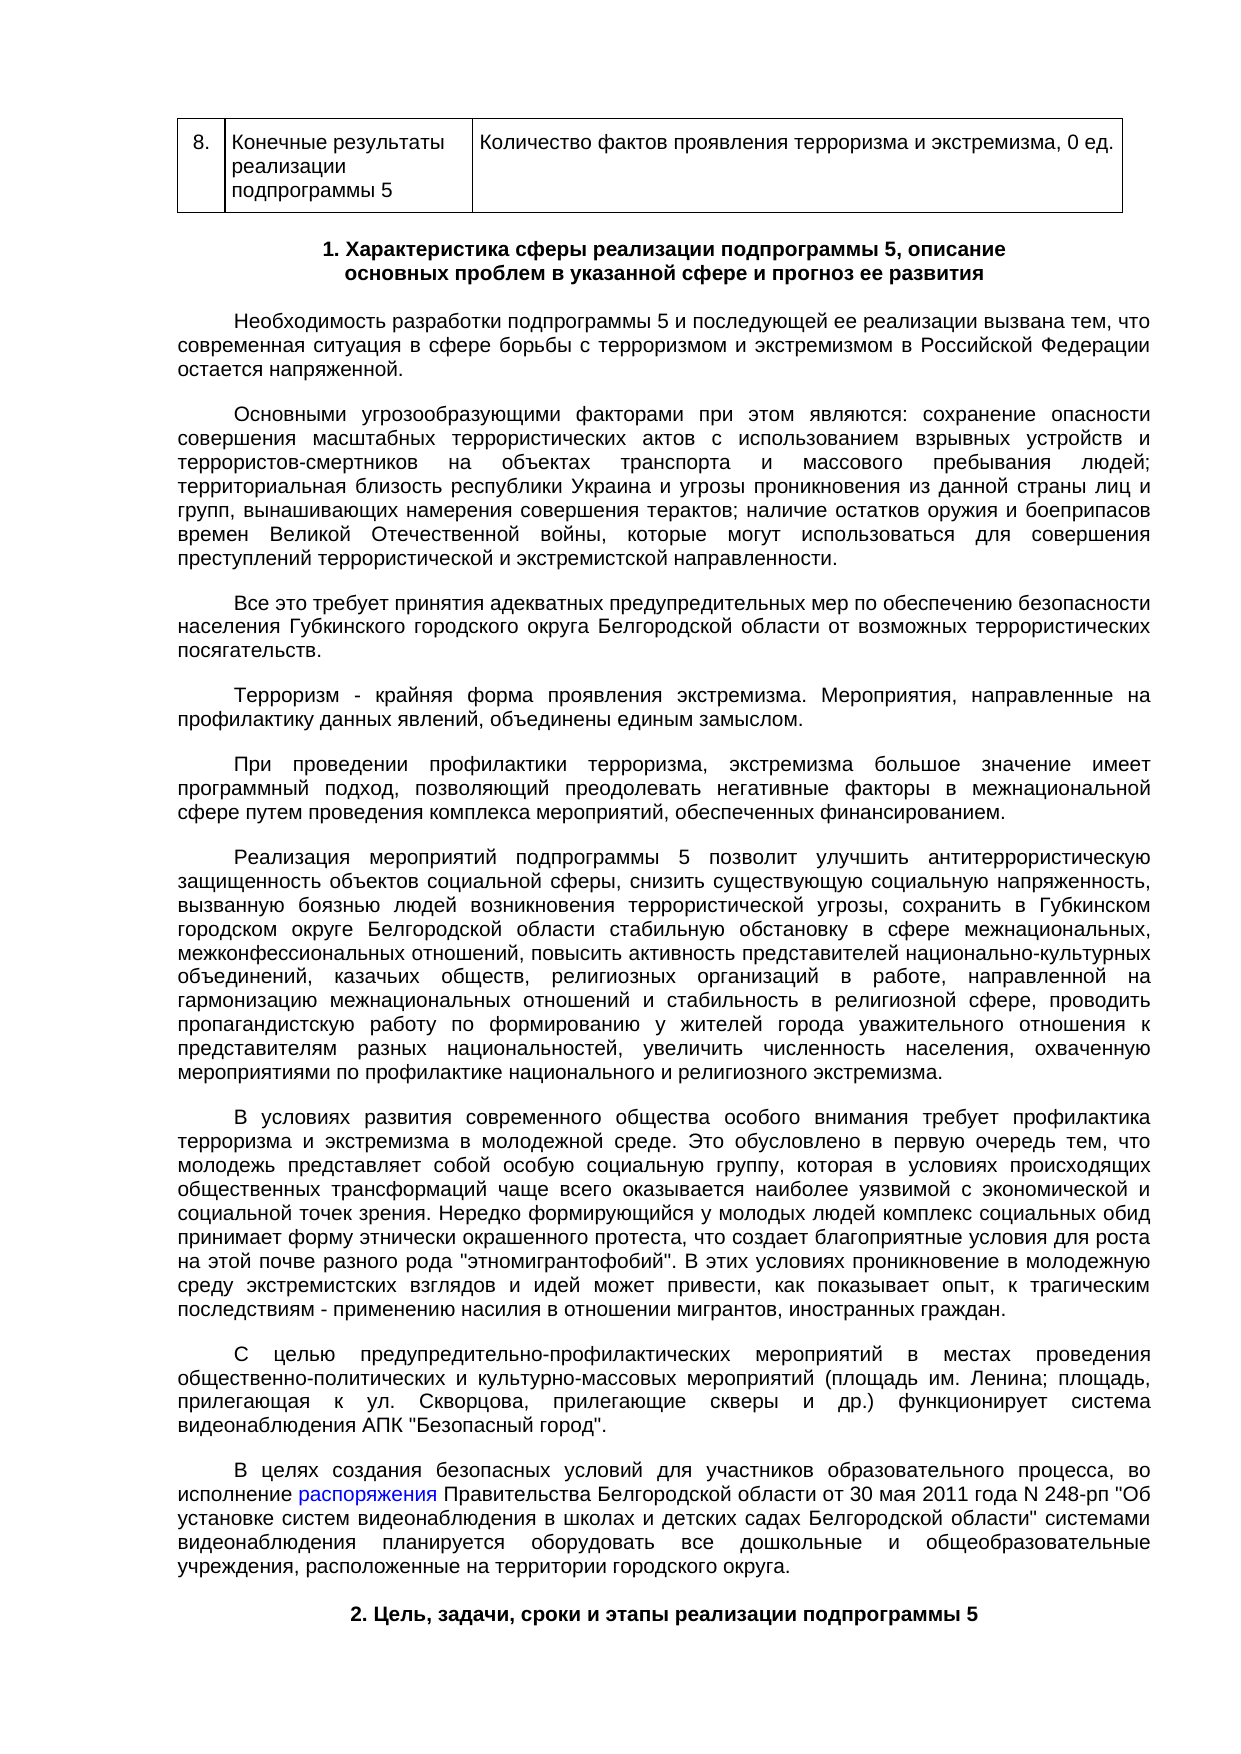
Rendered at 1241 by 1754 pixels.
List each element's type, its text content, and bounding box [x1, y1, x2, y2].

title 2. Цель, задачи, сроки и этапы реализации подпрограммы 5 [177, 1602, 1152, 1626]
title 1. Характеристика сферы реализации подпрограммы 5, описание [177, 237, 1152, 261]
table_cell Конечные результаты реализации подпрограммы 5 [226, 119, 472, 212]
title основных проблем в указанной сфере и прогноз ее развития [177, 261, 1152, 285]
text Все это требует принятия адекватных предупредительных мер по обеспечению безопасности населения Губкинского городского округа Белгородской области от возможных террористических посягательств. [177, 590, 1152, 662]
text В условиях развития современного общества особого внимания требует профилактика терроризма и экстремизма в молодежной среде. Это обусловлено в первую очередь тем, что молодежь представляет собой особую социальную группу, которая в условиях происходящих общественных трансформаций чаще всего оказывается наиболее уязвимой с экономической и социальной точек зрения. Нередко формирующийся у молодых людей комплекс социальных обид принимает форму этнически окрашенного протеста, что создает благоприятные условия для роста на этой почве разного рода "этномигрантофобий". В этих условиях проникновение в молодежную среду экстремистских взглядов и идей может привести, как показывает опыт, к трагическим последствиям - применению насилия в отношении мигрантов, иностранных граждан. [177, 1105, 1152, 1321]
text В целях создания безопасных условий для участников образовательного процесса, во исполнение распоряжения Правительства Белгородской области от 30 мая 2011 года N 248-рп "Об установке систем видеонаблюдения в школах и детских садах Белгородской области" системами видеонаблюдения планируется оборудовать все дошкольные и общеобразовательные учреждения, расположенные на территории городского округа. [177, 1458, 1152, 1578]
text Реализация мероприятий подпрограммы 5 позволит улучшить антитеррористическую защищенность объектов социальной сферы, снизить существующую социальную напряженность, вызванную боязнью людей возникновения террористической угрозы, сохранить в Губкинском городском округе Белгородской области стабильную обстановку в сфере межнациональных, межконфессиональных отношений, повысить активность представителей национально-культурных объединений, казачьих обществ, религиозных организаций в работе, направленной на гармонизацию межнациональных отношений и стабильность в религиозной сфере, проводить пропагандистскую работу по формированию у жителей города уважительного отношения к представителям разных национальностей, увеличить численность населения, охваченную мероприятиями по профилактике национального и религиозного экстремизма. [177, 844, 1152, 1084]
text С целью предупредительно-профилактических мероприятий в местах проведения общественно-политических и культурно-массовых мероприятий (площадь им. Ленина; площадь, прилегающая к ул. Скворцова, прилегающие скверы и др.) функционирует система видеонаблюдения АПК "Безопасный город". [177, 1341, 1152, 1437]
table_cell 8. [178, 119, 224, 212]
text Необходимость разработки подпрограммы 5 и последующей ее реализации вызвана тем, что современная ситуация в сфере борьбы с терроризмом и экстремизмом в Российской Федерации остается напряженной. [177, 309, 1152, 381]
text Основными угрозообразующими факторами при этом являются: сохранение опасности совершения масштабных террористических актов с использованием взрывных устройств и террористов-смертников на объектах транспорта и массового пребывания людей; территориальная близость республики Украина и угрозы проникновения из данной страны лиц и групп, вынашивающих намерения совершения терактов; наличие остатков оружия и боеприпасов времен Великой Отечественной войны, которые могут использоваться для совершения преступлений террористической и экстремистской направленности. [177, 402, 1152, 569]
text При проведении профилактики терроризма, экстремизма большое значение имеет программный подход, позволяющий преодолевать негативные факторы в межнациональной сфере путем проведения комплекса мероприятий, обеспеченных финансированием. [177, 752, 1152, 824]
text Терроризм - крайняя форма проявления экстремизма. Мероприятия, направленные на профилактику данных явлений, объединены единым замыслом. [177, 683, 1152, 731]
table_cell Количество фактов проявления терроризма и экстремизма, 0 ед. [473, 119, 1122, 212]
